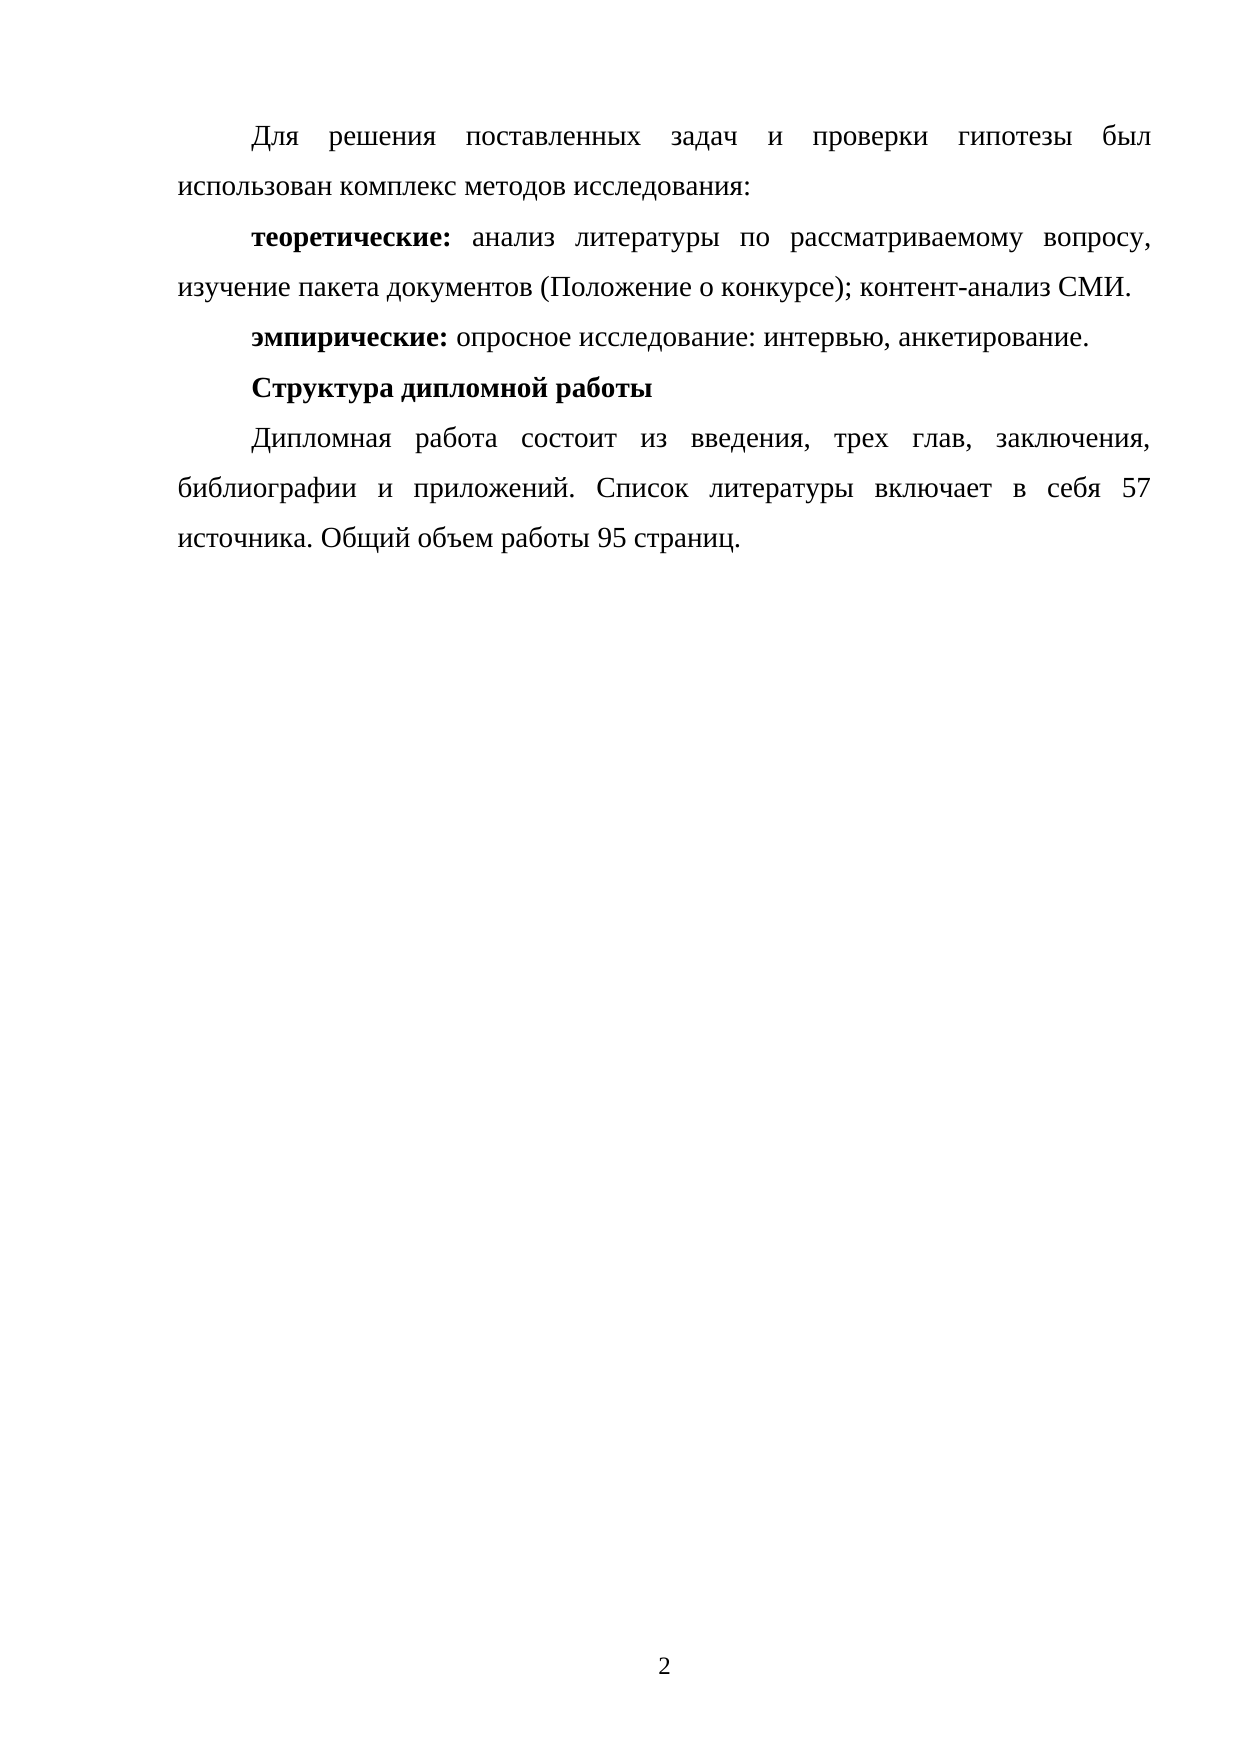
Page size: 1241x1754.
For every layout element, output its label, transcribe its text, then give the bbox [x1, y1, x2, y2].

text Структура дипломной работы [177, 370, 1152, 403]
text Дипломная работа состоит из введения, трех глав, заключения, библиографии и приложений. Список литературы включает в себя 57 источника. Общий объем работы 95 страниц. [177, 420, 1152, 554]
text Для решения поставленных задач и проверки гипотезы был использован комплекс методов исследования: [177, 118, 1152, 202]
text теоретические: анализ литературы по рассматриваемому вопросу, изучение пакета документов (Положение о конкурсе); контент-анализ СМИ. [177, 219, 1152, 303]
text эмпирические: опросное исследование: интервью, анкетирование. [177, 319, 1152, 353]
